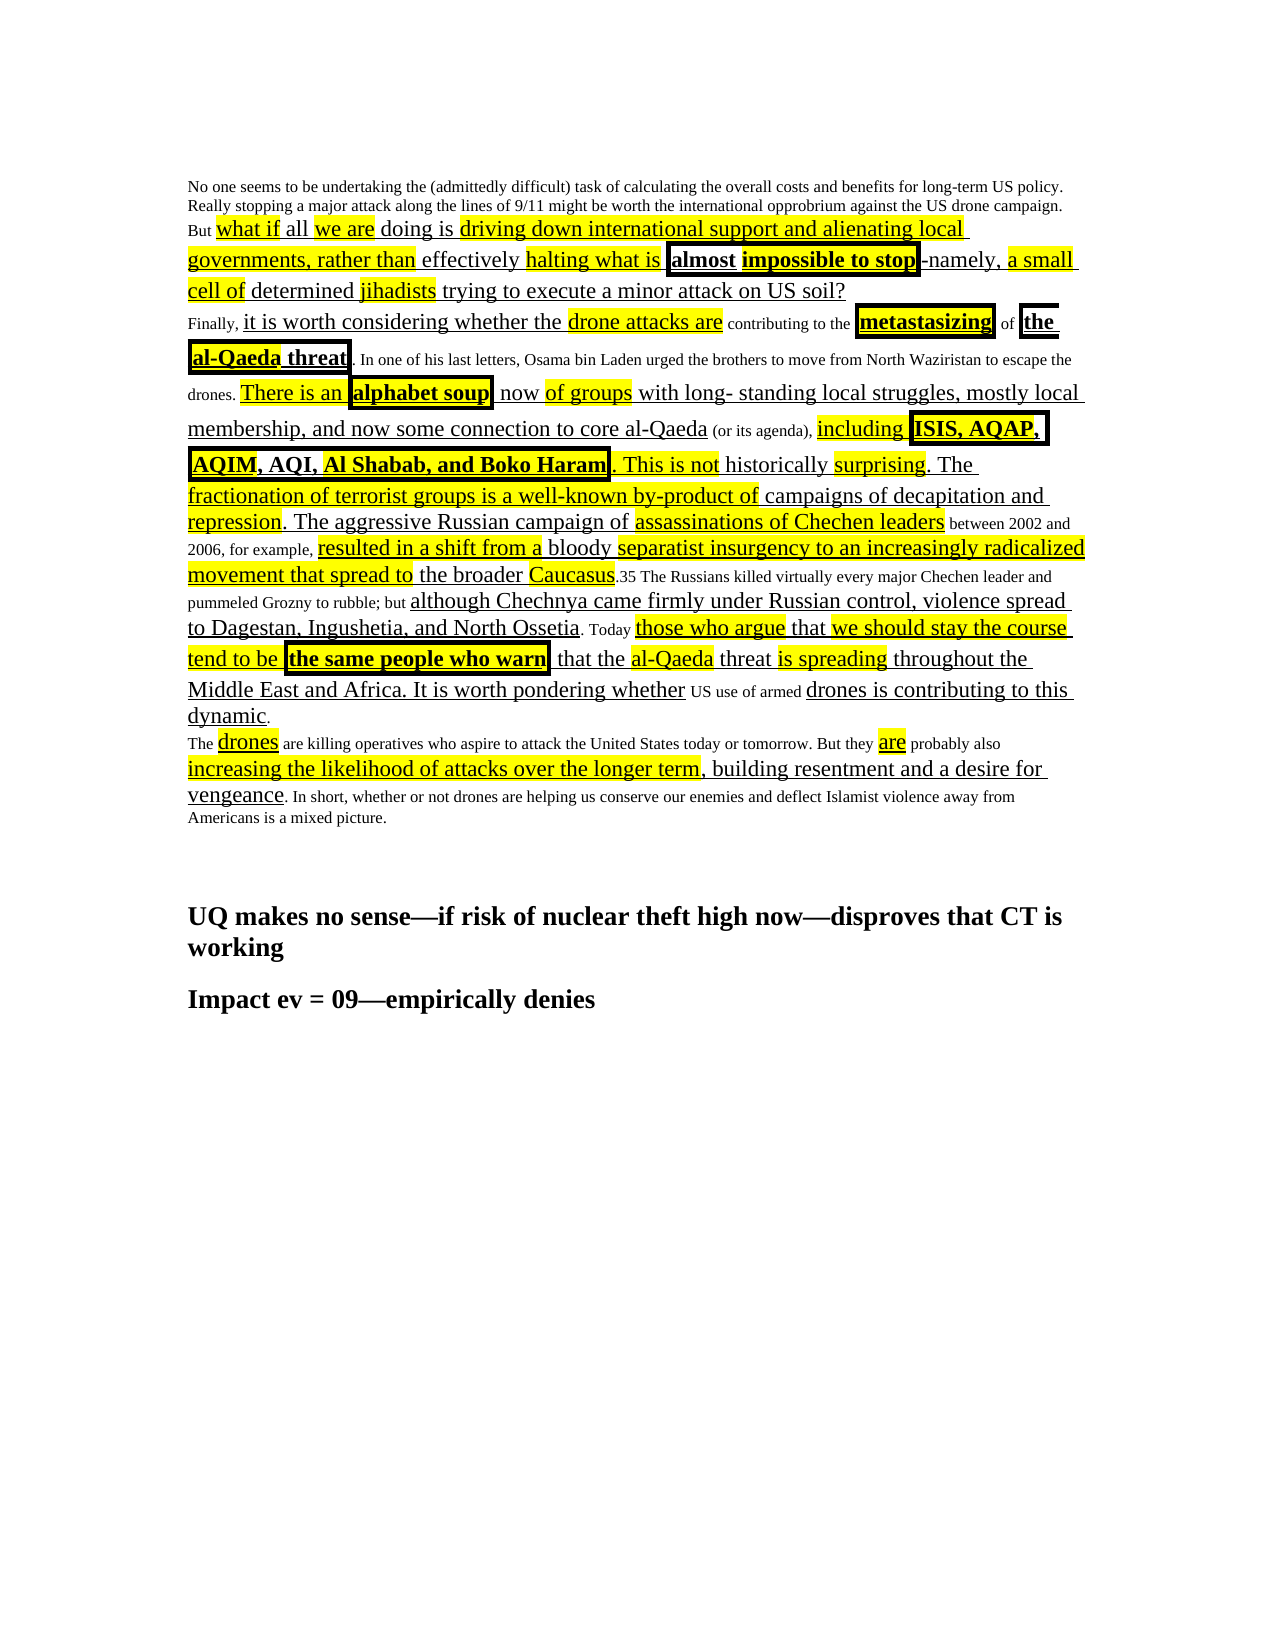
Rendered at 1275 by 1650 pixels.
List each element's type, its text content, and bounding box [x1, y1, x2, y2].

text Finally, it is worth considering whether the drone attacks are contributing to the metastasizing of the al-Qaeda threat. In one of his last letters, Osama bin Laden urged the brothers to move from North Waziristan to escape the drones. There is an alphabet soup now of groups with long- standing local struggles, mostly local membership, and now some connection to core al-Qaeda (or its agenda), including ISIS, AQAP, AQIM, AQI, Al Shabab, and Boko Haram. This is not historically surprising. The fractionation of terrorist groups is a well-known by-product of campaigns of decapitation and repression. The aggressive Russian campaign of assassinations of Chechen leaders between 2002 and 2006, for example, resulted in a shift from a bloody separatist insurgency to an increasingly radicalized movement that spread to the broader Caucasus.35 The Russians killed virtually every major Chechen leader and pummeled Grozny to rubble; but although Chechnya came firmly under Russian control, violence spread to Dagestan, Ingushetia, and North Ossetia. Today those who argue that we should stay the course tend to be the same people who warn that the al-Qaeda threat is spreading throughout the Middle East and Africa. It is worth pondering whether US use of armed drones is contributing to this dynamic. [187, 303, 1087, 728]
text The drones are killing operatives who aspire to attack the United States today or tomorrow. But they are probably also increasing the likelihood of attacks over the longer term, building resentment and a desire for vengeance. In short, whether or not drones are helping us conserve our enemies and deflect Islamist violence away from Americans is a mixed picture. [187, 728, 1087, 827]
subtitle UQ makes no sense—if risk of nuclear theft high now—disproves that CT is working [187, 900, 1087, 962]
subtitle Impact ev = 09—empirically denies [187, 983, 1087, 1014]
text No one seems to be undertaking the (admittedly difficult) task of calculating the overall costs and benefits for long-term US policy. Really stopping a major attack along the lines of 9/11 might be worth the international opprobrium against the US drone campaign. But what if all we are doing is driving down international support and alienating local governments, rather than effectively halting what is almost impossible to stop-namely, a small cell of determined jihadists trying to execute a minor attack on US soil? [187, 176, 1087, 303]
